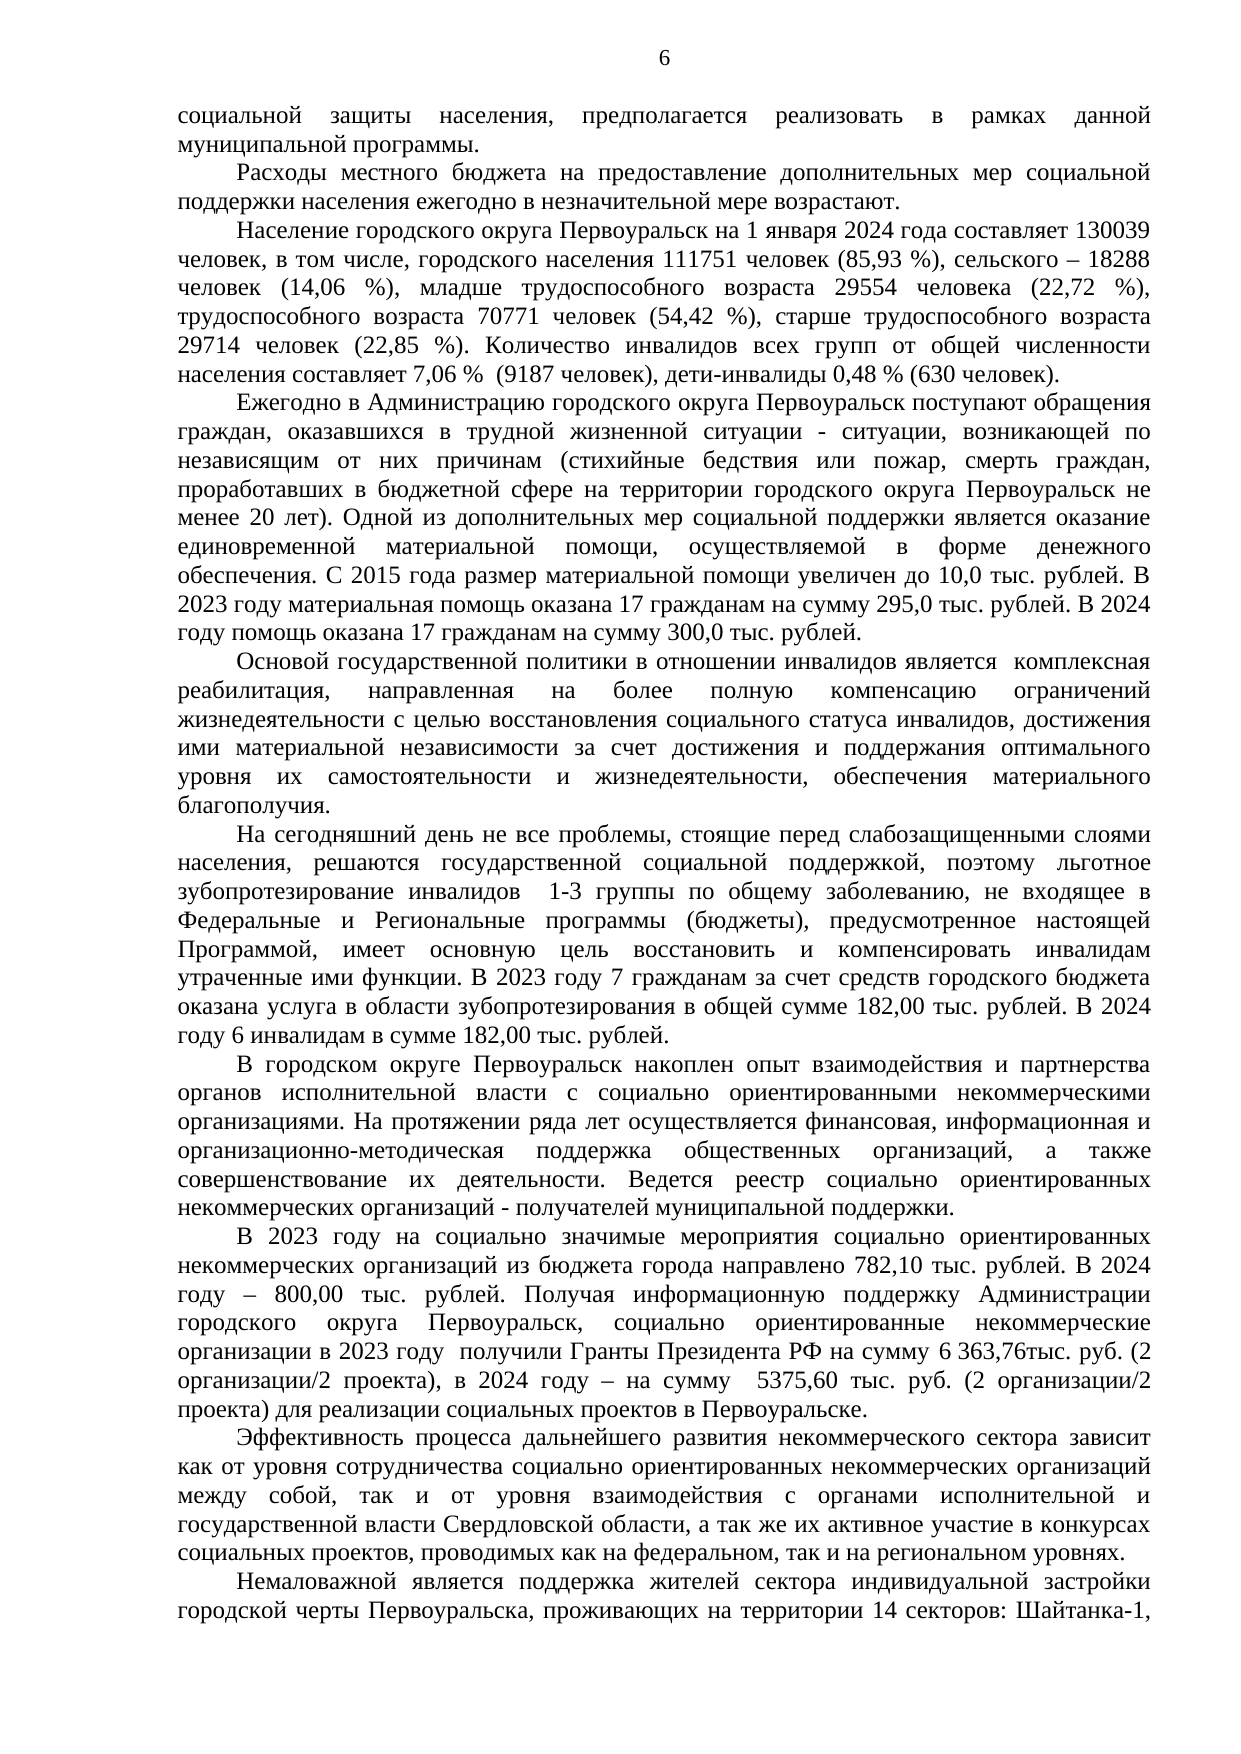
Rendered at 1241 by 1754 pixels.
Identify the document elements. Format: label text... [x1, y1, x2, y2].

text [177, 1566, 1152, 1624]
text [177, 100, 1152, 157]
text Эффективность процесса дальнейшего развития некоммерческого сектора зависит как от уровня сотрудничества социально ориентированных некоммерческих организаций между собой, так и от уровня взаимодействия с органами исполнительной и государственной власти Свердловской области, а так же их активное участие в конкурсах социальных проектов, проводимых как на федеральном, так и на региональном уровнях. [177, 1422, 1152, 1566]
text Расходы местного бюджета на предоставление дополнительных мер социальной поддержки населения ежегодно в незначительной мере возрастают. [177, 157, 1152, 215]
text Ежегодно в Администрацию городского округа Первоуральск поступают обращения граждан, оказавшихся в трудной жизненной ситуации - ситуации, возникающей по независящим от них причинам (стихийные бедствия или пожар, смерть граждан, проработавших в бюджетной сфере на территории городского округа Первоуральск не менее 20 лет). Одной из дополнительных мер социальной поддержки является оказание единовременной материальной помощи, осуществляемой в форме денежного обеспечения. С 2015 года размер материальной помощи увеличен до 10,0 тыс. рублей. В 2023 году материальная помощь оказана 17 гражданам на сумму 295,0 тыс. рублей. В 2024 году помощь оказана 17 гражданам на сумму 300,0 тыс. рублей. [177, 387, 1152, 646]
text Основой государственной политики в отношении инвалидов является комплексная реабилитация, направленная на более полную компенсацию ограничений жизнедеятельности с целью восстановления социального статуса инвалидов, достижения ими материальной независимости за счет достижения и поддержания оптимального уровня их самостоятельности и жизнедеятельности, обеспечения материального благополучия. [177, 646, 1152, 819]
text На сегодняшний день не все проблемы, стоящие перед слабозащищенными слоями населения, решаются государственной социальной поддержкой, поэтому льготное зубопротезирование инвалидов 1-3 группы по общему заболеванию, не входящее в Федеральные и Региональные программы (бюджеты), предусмотренное настоящей Программой, имеет основную цель восстановить и компенсировать инвалидам утраченные ими функции. В 2023 году 7 гражданам за счет средств городского бюджета оказана услуга в области зубопротезирования в общей сумме 182,00 тыс. рублей. В 2024 году 6 инвалидам в сумме 182,00 тыс. рублей. [177, 819, 1152, 1049]
text Население городского округа Первоуральск на 1 января 2024 года составляет 130039 человек, в том числе, городского населения 111751 человек (85,93 %), сельского – 18288 человек (14,06 %), младше трудоспособного возраста 29554 человека (22,72 %), трудоспособного возраста 70771 человек (54,42 %), старше трудоспособного возраста 29714 человек (22,85 %). Количество инвалидов всех групп от общей численности населения составляет 7,06 % (9187 человек), дети-инвалиды 0,48 % (630 человек). [177, 215, 1152, 387]
text В городском округе Первоуральск накоплен опыт взаимодействия и партнерства органов исполнительной власти с социально ориентированными некоммерческими организациями. На протяжении ряда лет осуществляется финансовая, информационная и организационно-методическая поддержка общественных организаций, а также совершенствование их деятельности. Ведется реестр социально ориентированных некоммерческих организаций - получателей муниципальной поддержки. [177, 1049, 1152, 1221]
text В 2023 году на социально значимые мероприятия социально ориентированных некоммерческих организаций из бюджета города направлено 782,10 тыс. рублей. В 2024 году – 800,00 тыс. рублей. Получая информационную поддержку Администрации городского округа Первоуральск, социально ориентированные некоммерческие организации в 2023 году получили Гранты Президента РФ на сумму 6 363,76тыс. руб. (2 организации/2 проекта), в 2024 году – на сумму 5375,60 тыс. руб. (2 организации/2 проекта) для реализации социальных проектов в Первоуральске. [177, 1221, 1152, 1422]
